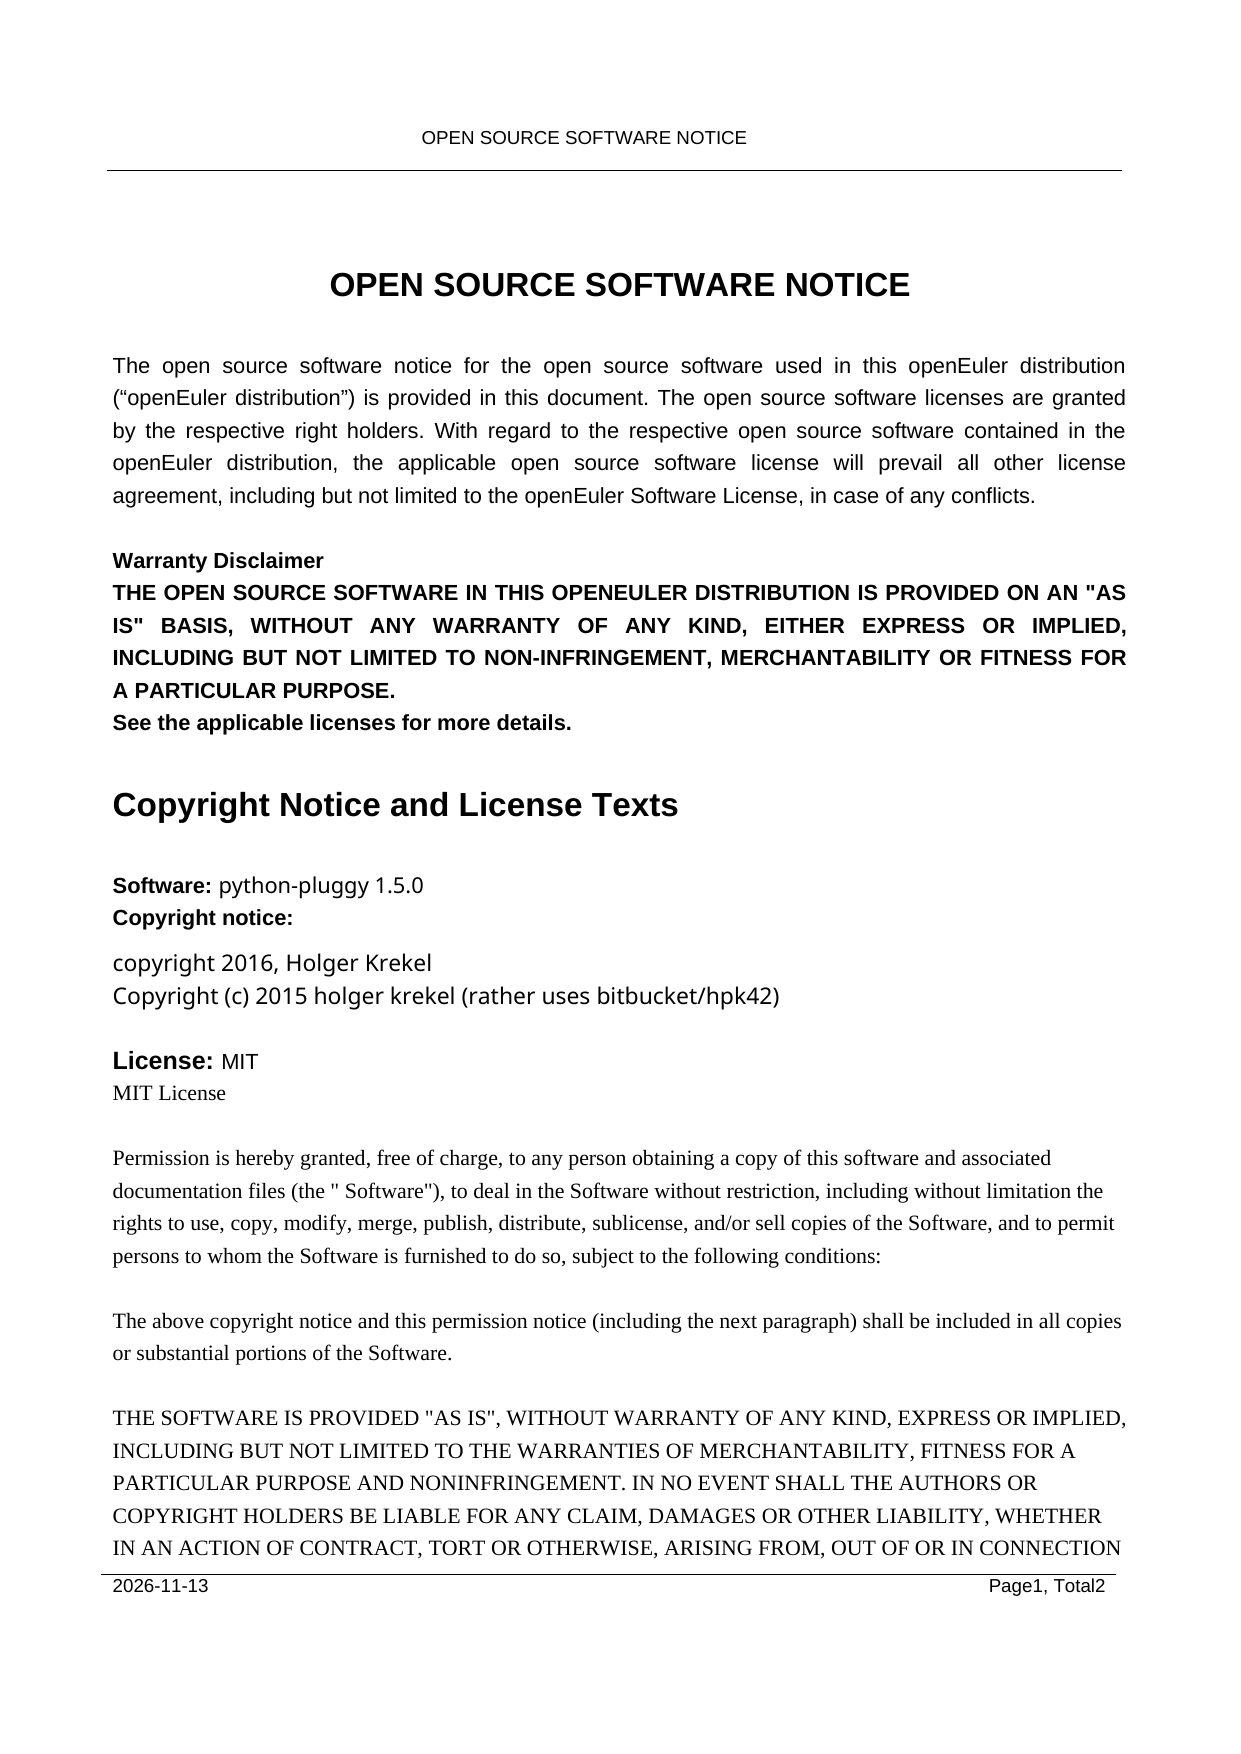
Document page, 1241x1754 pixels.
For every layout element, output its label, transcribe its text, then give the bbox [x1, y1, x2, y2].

text THE OPEN SOURCE SOFTWARE IN THIS OPENEULER DISTRIBUTION IS PROVIDED ON AN "AS IS" BASIS, WITHOUT ANY WARRANTY OF ANY KIND, EITHER EXPRESS OR IMPLIED, INCLUDING BUT NOT LIMITED TO NON-INFRINGEMENT, MERCHANTABILITY OR FITNESS FOR A PARTICULAR PURPOSE. See the applicable licenses for more details. [112, 576, 1128, 739]
text Copyright notice: [112, 901, 1128, 934]
text copyright 2016, Holger Krekel Copyright (c) 2015 holger krekel (rather uses bitbucket/hpk42) [112, 947, 1128, 1044]
title Software: python-pluggy 1.5.0 [112, 869, 1128, 901]
text OPEN SOURCE SOFTWARE NOTICE [112, 251, 1128, 316]
text Warranty Disclaimer [112, 544, 1128, 576]
text Copyright Notice and License Texts [112, 771, 1128, 836]
text The open source software notice for the open source software used in this openEuler distribution (“openEuler distribution”) is provided in this document. The open source software licenses are granted by the respective right holders. With regard to the respective open source software contained in the openEuler distribution, the applicable open source software license will prevail all other license agreement, including but not limited to the openEuler Software License, in case of any conflicts. [112, 349, 1128, 511]
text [112, 1077, 1128, 1564]
text License: MIT [112, 1044, 1128, 1077]
